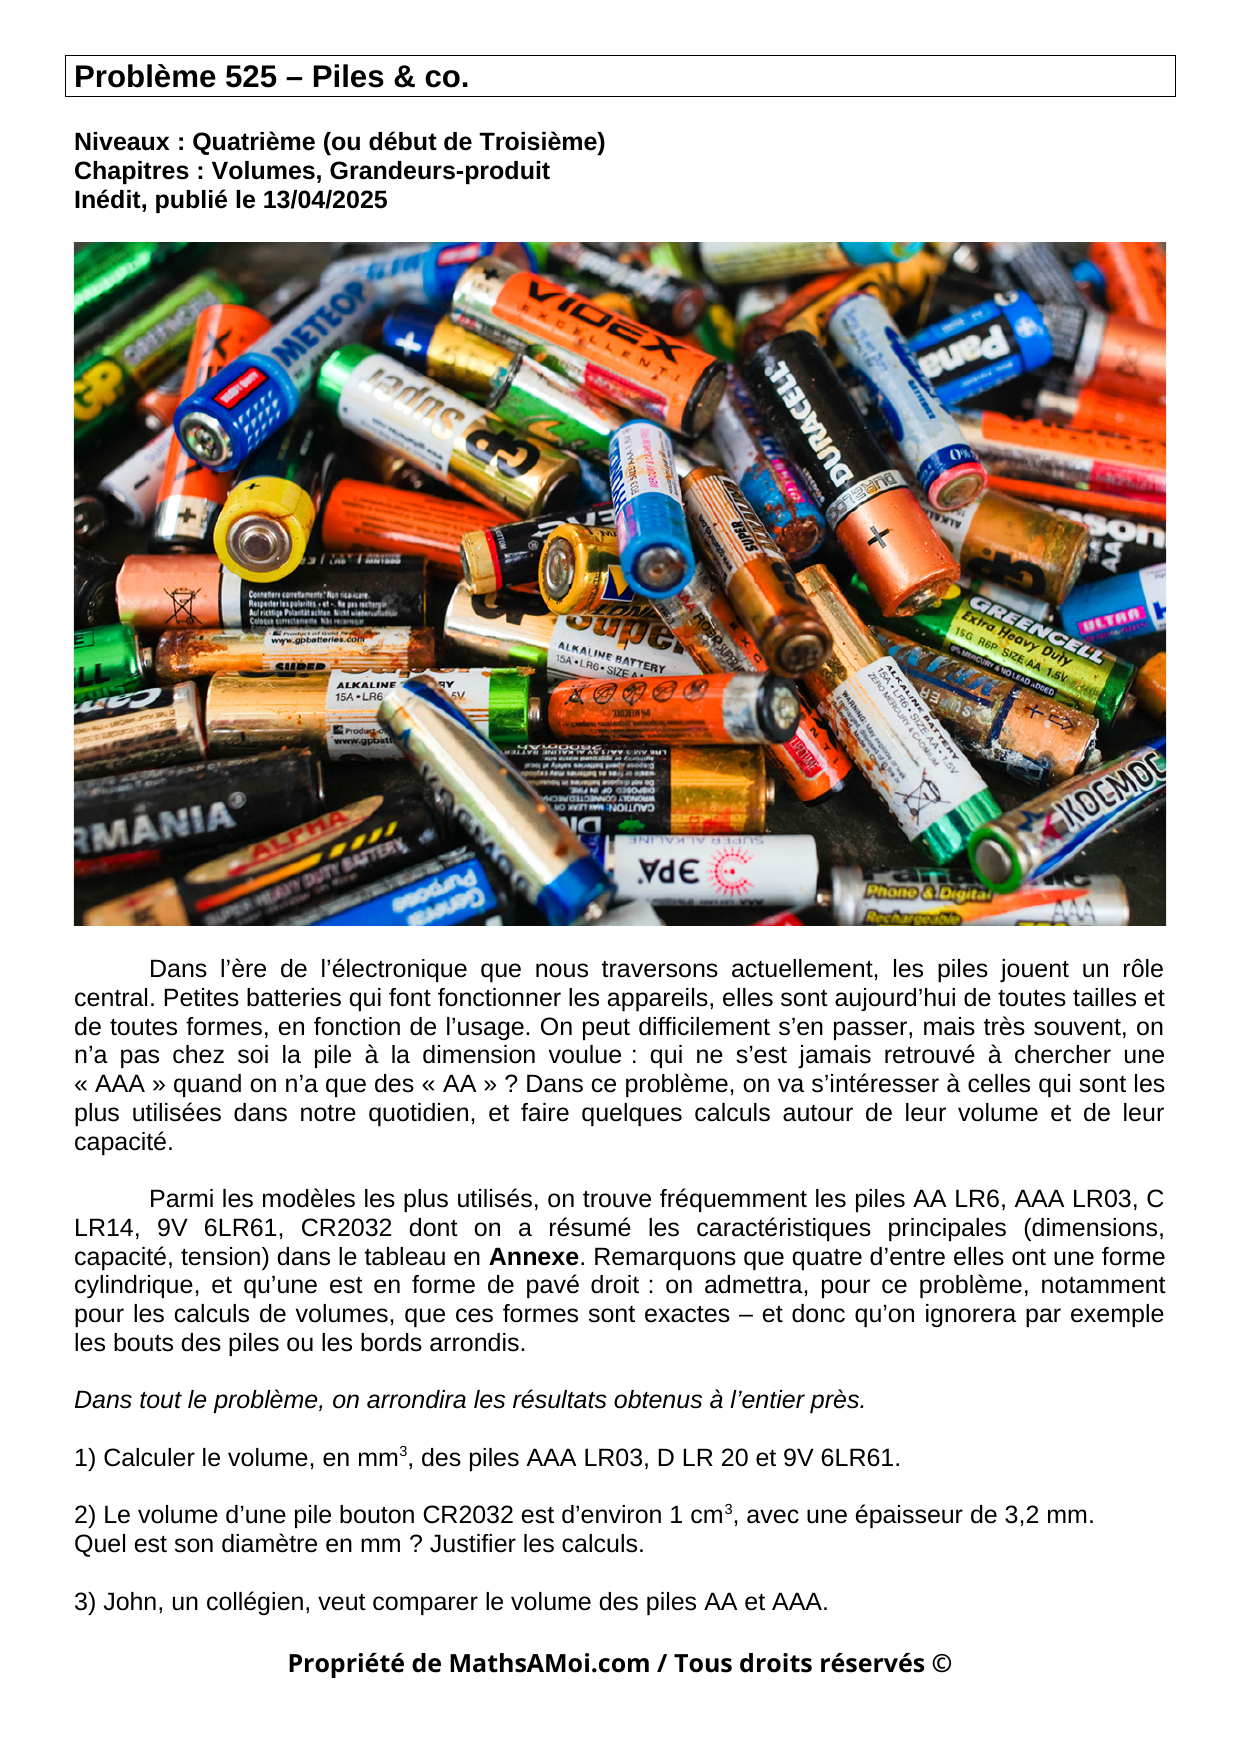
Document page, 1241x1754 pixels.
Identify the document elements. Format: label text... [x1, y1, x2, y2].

text Chapitres : Volumes, Grandeurs-produit [74, 155, 1166, 184]
text 1) Calculer le volume, en mm3, des piles AAA LR03, D LR 20 et 9V 6LR61. [74, 1443, 1166, 1472]
picture [73, 242, 1167, 926]
text Parmi les modèles les plus utilisés, on trouve fréquemment les piles AA LR6, AAA LR03, C LR14, 9V 6LR61, CR2032 dont on a résumé les caractéristiques principales (dimensions, capacité, tension) dans le tableau en Annexe. Remarquons que quatre d’entre elles ont une forme cylindrique, et qu’une est en forme de pavé droit : on admettra, pour ce problème, notamment pour les calculs de volumes, que ces formes sont exactes – et donc qu’on ignorera par exemple les bouts des piles ou les bords arrondis. [74, 1184, 1166, 1357]
text Niveaux : Quatrième (ou début de Troisième) [74, 126, 1166, 155]
text Problème 525 – Piles & co. [66, 56, 1175, 96]
text 3) John, un collégien, veut comparer le volume des piles AA et AAA. [74, 1587, 1166, 1616]
text 2) Le volume d’une pile bouton CR2032 est d’environ 1 cm3, avec une épaisseur de 3,2 mm. [74, 1501, 1166, 1529]
text Dans l’ère de l’électronique que nous traversons actuellement, les piles jouent un rôle central. Petites batteries qui font fonctionner les appareils, elles sont aujourd’hui de toutes tailles et de toutes formes, en fonction de l’usage. On peut difficilement s’en passer, mais très souvent, on n’a pas chez soi la pile à la dimension voulue : qui ne s’est jamais retrouvé à chercher une « AAA » quand on n’a que des « AA » ? Dans ce problème, on va s’intéresser à celles qui sont les plus utilisées dans notre quotidien, et faire quelques calculs autour de leur volume et de leur capacité. [74, 954, 1166, 1156]
text Dans tout le problème, on arrondira les résultats obtenus à l’entier près. [74, 1386, 1166, 1414]
text Quel est son diamètre en mm ? Justifier les calculs. [74, 1529, 1166, 1558]
text Inédit, publié le 13/04/2025 [74, 184, 1166, 214]
